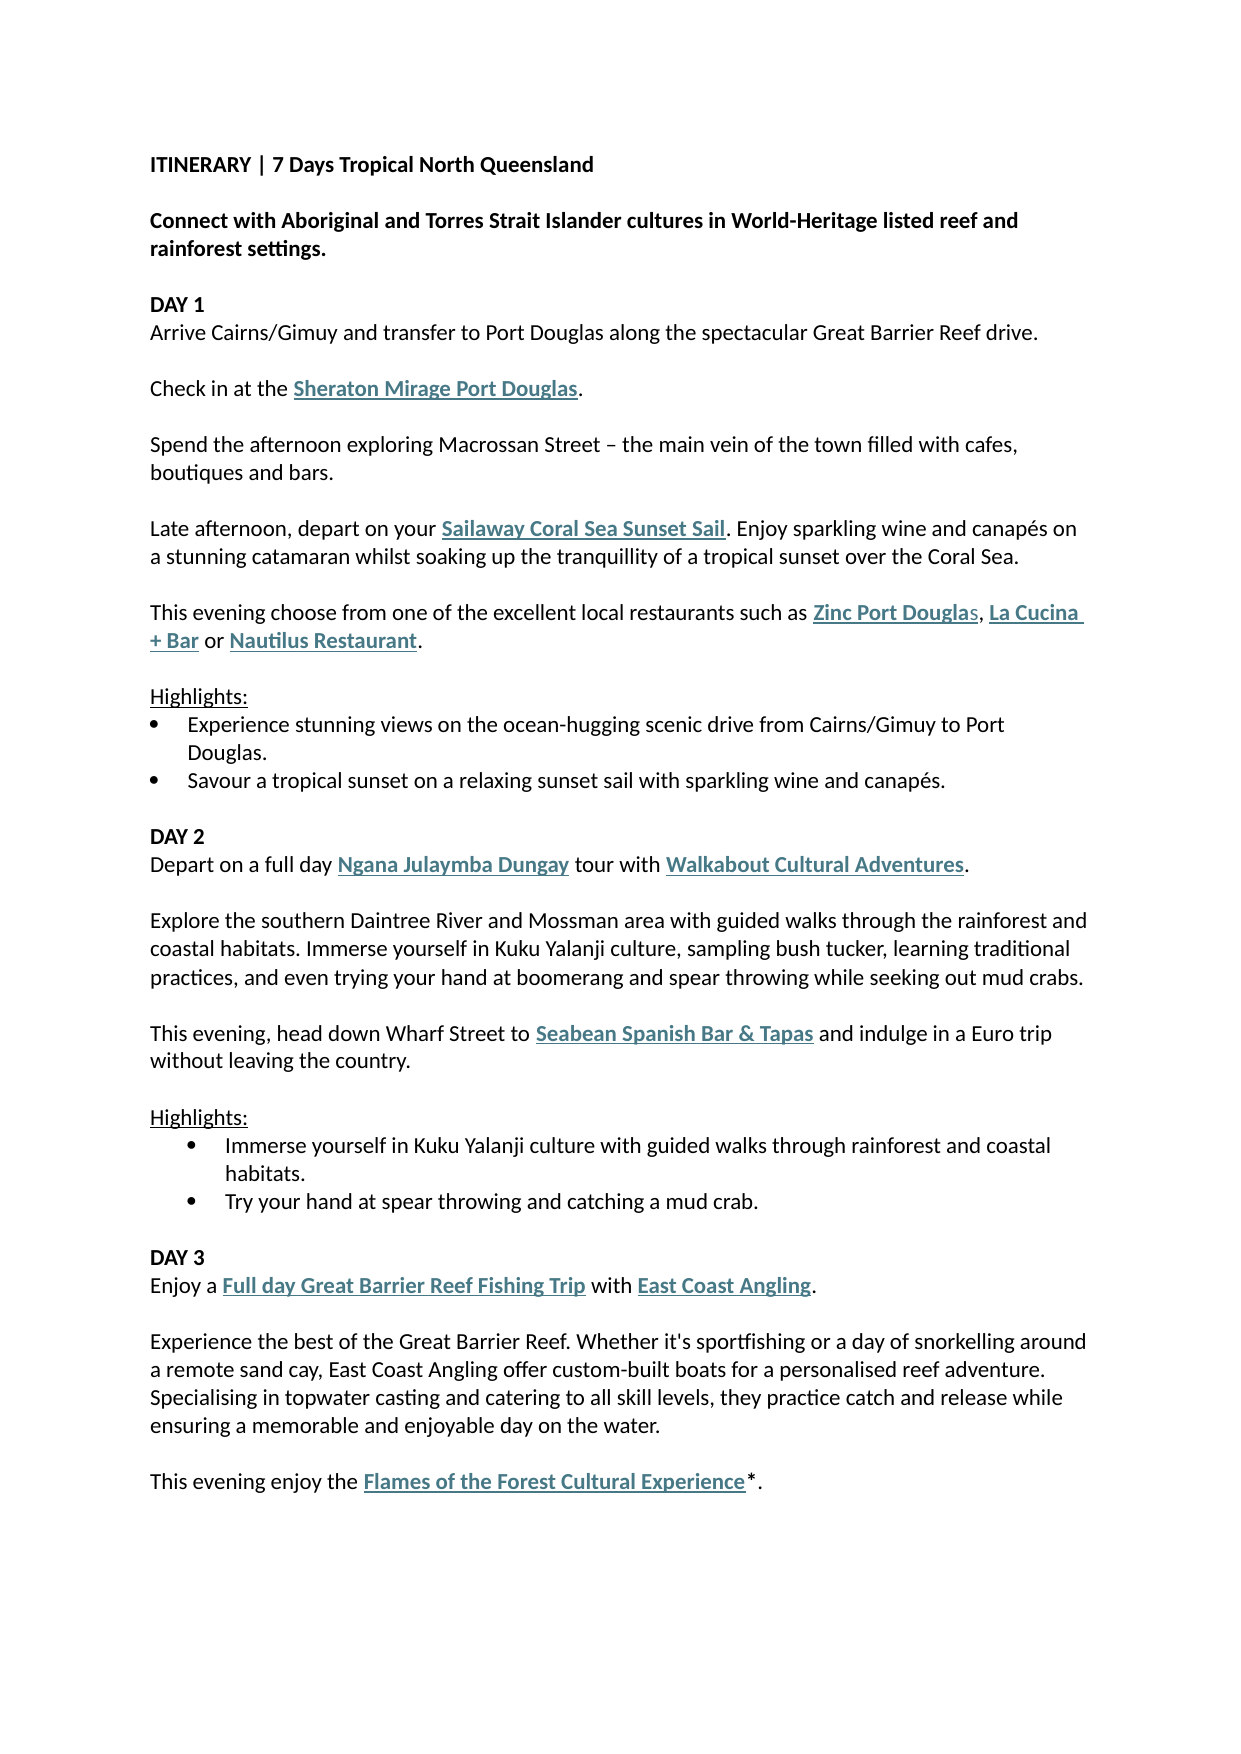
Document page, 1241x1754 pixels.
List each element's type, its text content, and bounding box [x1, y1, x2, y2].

text Check in at the Sheraton Mirage Port Douglas. [150, 374, 1090, 402]
text Enjoy a Full day Great Barrier Reef Fishing Trip with East Coast Angling. [150, 1271, 1090, 1299]
text Late afternoon, depart on your Sailaway Coral Sea Sunset Sail. Enjoy sparkling wine and canapés on a stunning catamaran whilst soaking up the tranquillity of a tropical sunset over the Coral Sea. [150, 514, 1090, 570]
text ITINERARY | 7 Days Tropical North Queensland [150, 150, 1090, 178]
text This evening enjoy the Flames of the Forest Cultural Experience*. [150, 1467, 1090, 1495]
text Highlights: [150, 1103, 1090, 1131]
text This evening choose from one of the excellent local restaurants such as Zinc Port Douglas, La Cucina + Bar or Nautilus Restaurant. [150, 598, 1090, 654]
text Explore the southern Daintree River and Mossman area with guided walks through the rainforest and coastal habitats. Immerse yourself in Kuku Yalanji culture, sampling bush tucker, learning traditional practices, and even trying your hand at boomerang and spear throwing while seeking out mud crabs. [150, 907, 1090, 991]
list Experience stunning views on the ocean-hugging scenic drive from Cairns/Gimuy to Port Douglas. [150, 710, 1090, 766]
text Experience the best of the Great Barrier Reef. Whether it's sportfishing or a day of snorkelling around a remote sand cay, East Coast Angling offer custom-built boats for a personalised reef adventure. Specialising in topwater casting and catering to all skill levels, they practice catch and release while ensuring a memorable and enjoyable day on the water. [150, 1327, 1090, 1439]
list Try your hand at spear throwing and catching a mud crab. [187, 1187, 1090, 1215]
list Savour a tropical sunset on a relaxing sunset sail with sparkling wine and canapés. [150, 766, 1090, 794]
text Depart on a full day Ngana Julaymba Dungay tour with Walkabout Cultural Adventures. [150, 851, 1090, 878]
text Arrive Cairns/Gimuy and transfer to Port Douglas along the spectacular Great Barrier Reef drive. [150, 318, 1090, 346]
text This evening, head down Wharf Street to Seabean Spanish Bar & Tapas and indulge in a Euro trip without leaving the country. [150, 1019, 1090, 1075]
text Spend the afternoon exploring Macrossan Street – the main vein of the town filled with cafes, boutiques and bars. [150, 430, 1090, 486]
text DAY 2 [150, 822, 1090, 851]
text DAY 3 [150, 1243, 1090, 1271]
text Highlights: [150, 682, 1090, 710]
list Immerse yourself in Kuku Yalanji culture with guided walks through rainforest and coastal habitats. [187, 1131, 1090, 1187]
text Connect with Aboriginal and Torres Strait Islander cultures in World-Heritage listed reef and rainforest settings. [150, 206, 1090, 262]
text DAY 1 [150, 290, 1090, 318]
